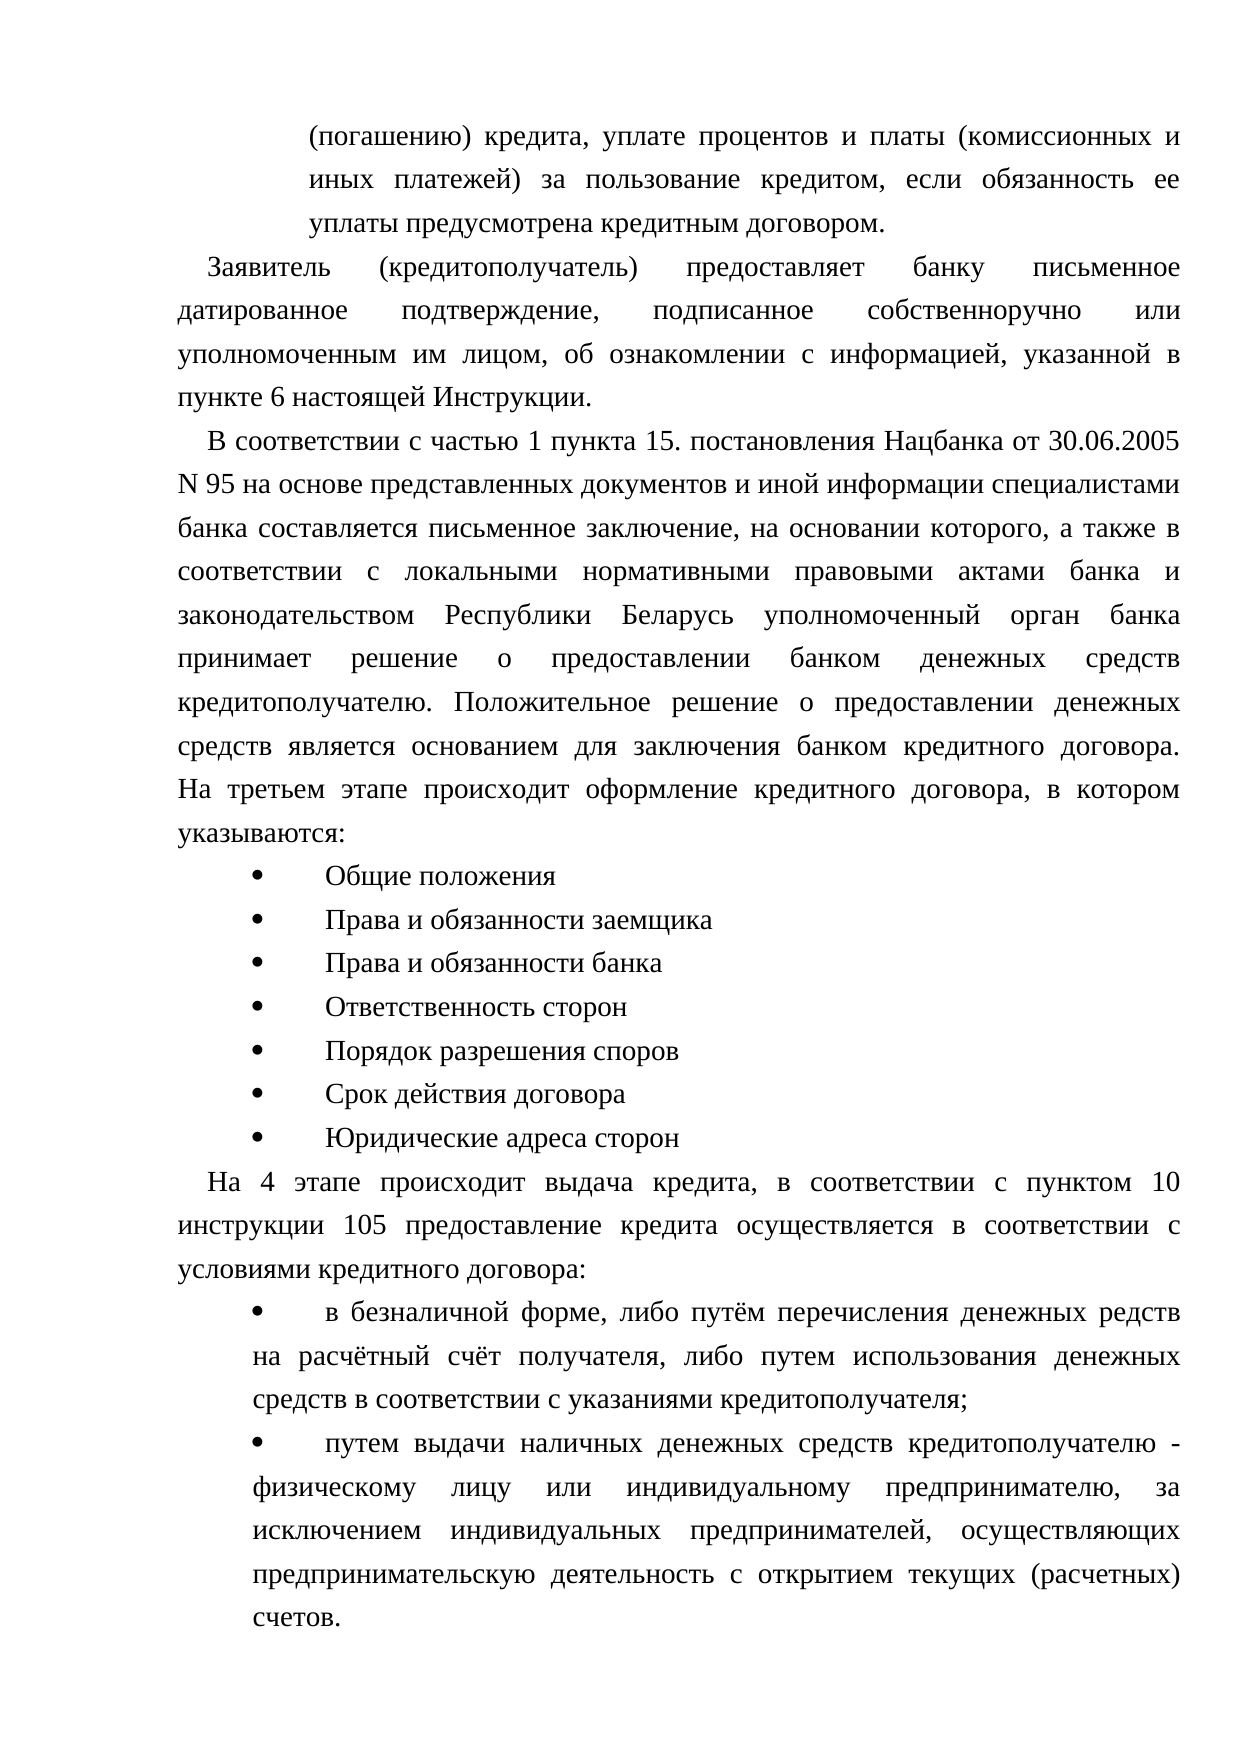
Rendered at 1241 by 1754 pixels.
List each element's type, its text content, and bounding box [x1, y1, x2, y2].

list Права и обязанности банка [252, 946, 1181, 979]
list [271, 118, 1181, 239]
text Заявитель (кредитополучатель) предоставляет банку письменное датированное подтверждение, подписанное собственноручно или уполномоченным им лицом, об ознакомлении с информацией, указанной в пункте 6 настоящей Инструкции. [177, 249, 1181, 413]
list Ответственность сторон [252, 989, 1181, 1023]
list Общие положения [252, 858, 1181, 892]
list Права и обязанности заемщика [252, 902, 1181, 936]
list Порядок разрешения споров [252, 1033, 1181, 1067]
list путем выдачи наличных денежных средств кредитополучателю - физическому лицу или индивидуальному предпринимателю, за исключением индивидуальных предпринимателей, осуществляющих предпринимательскую деятельность с открытием текущих (расчетных) счетов. [252, 1425, 1181, 1633]
text В соответствии с частью 1 пункта 15. постановления Нацбанка от 30.06.2005 N 95 на основе представленных документов и иной информации специалистами банка составляется письменное заключение, на основании которого, а также в соответствии с локальными нормативными правовыми актами банка и законодательством Республики Беларусь уполномоченный орган банка принимает решение о предоставлении банком денежных средств кредитополучателю. Положительное решение о предоставлении денежных средств является основанием для заключения банком кредитного договора. На третьем этапе происходит оформление кредитного договора, в котором указываются: [177, 423, 1181, 848]
list в безналичной форме, либо путём перечисления денежных редств на расчётный счёт получателя, либо путем использования денежных средств в соответствии с указаниями кредитополучателя; [252, 1294, 1181, 1415]
list Срок действия договора [252, 1077, 1181, 1110]
list Юридические адреса сторон [252, 1120, 1181, 1154]
text На 4 этапе происходит выдача кредита, в соответствии с пунктом 10 инструкции 105 предоставление кредита осуществляется в соответствии с условиями кредитного договора: [177, 1164, 1181, 1284]
